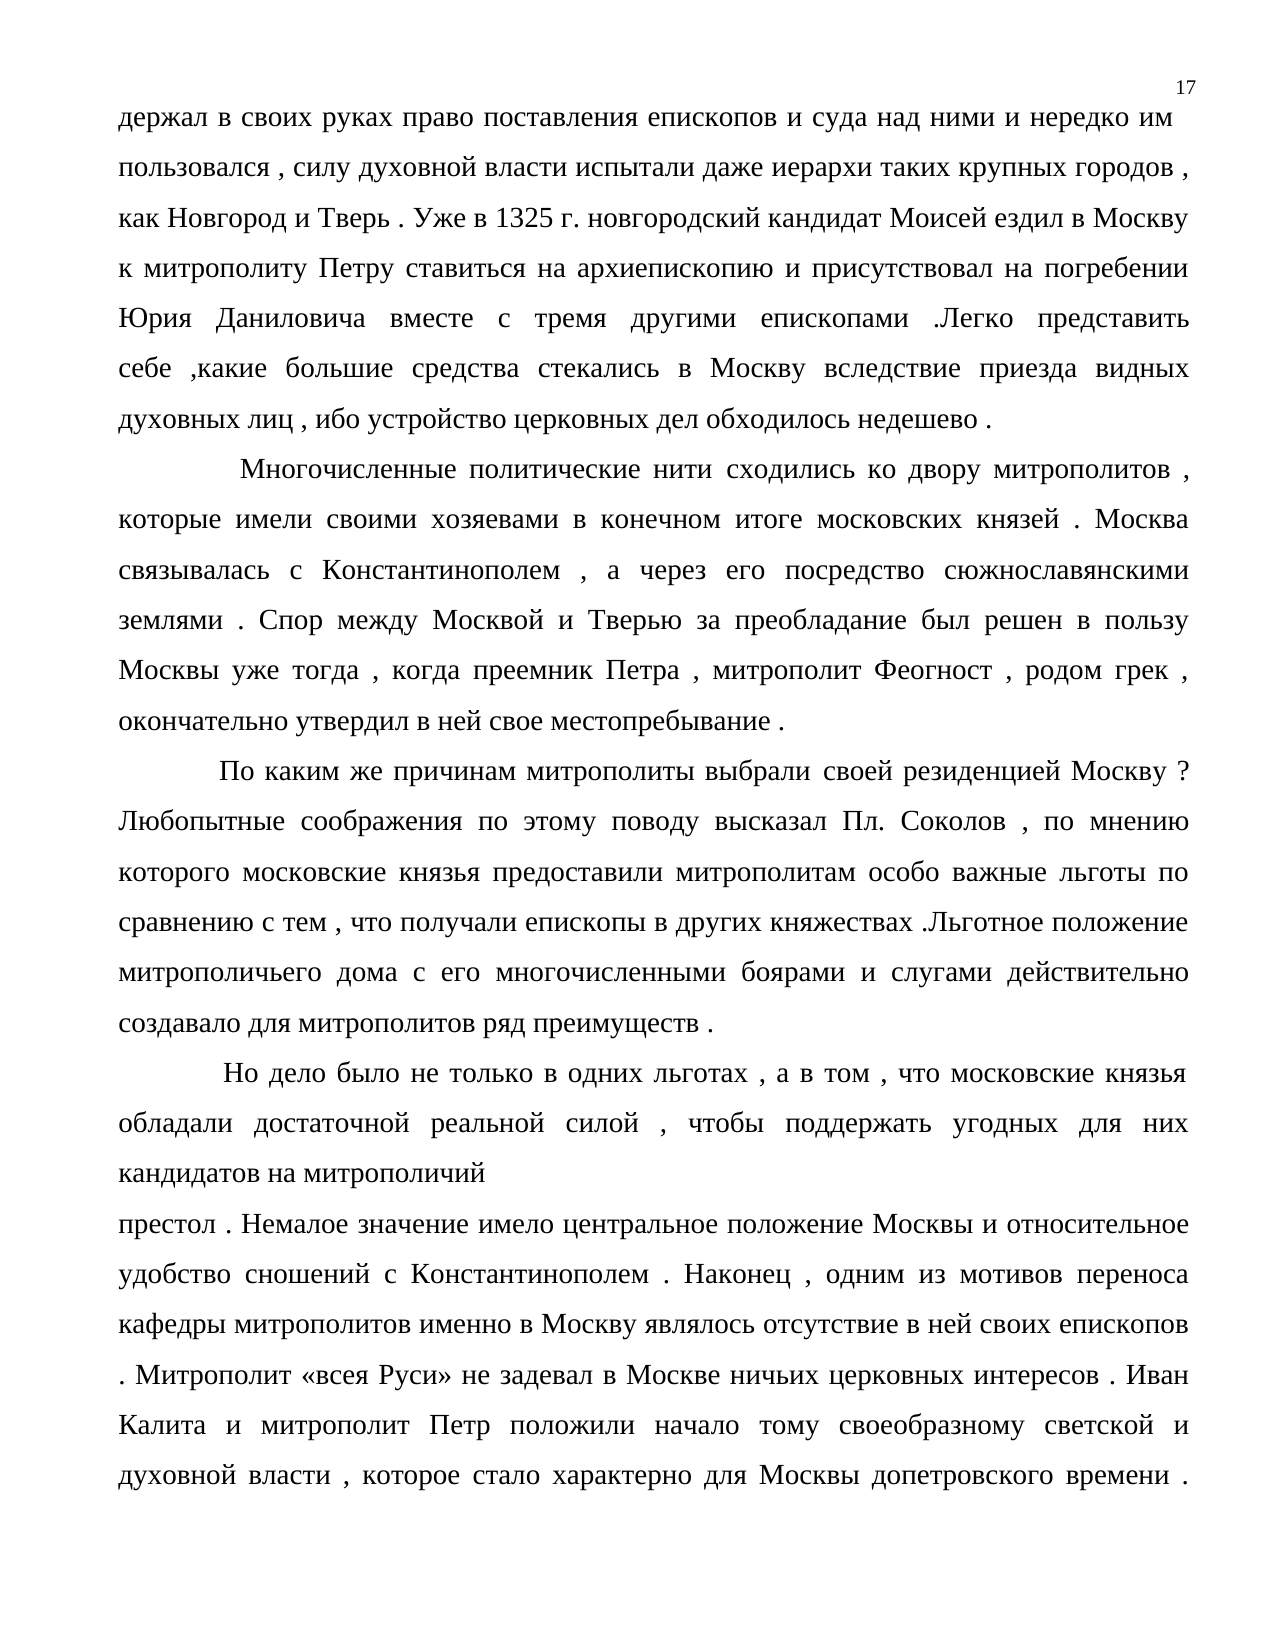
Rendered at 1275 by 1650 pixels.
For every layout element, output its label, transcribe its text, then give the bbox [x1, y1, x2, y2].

text По каким же причинам митрополиты выбрали своей резиденцией Москву ? Любопытные соображения по этому поводу высказал Пл. Соколов , по мнению которого московские князья предоставили митрополитам особо важные льготы по сравнению с тем , что получали епископы в других княжествах .Льготное положение митрополичьего дома с его многочисленными боярами и слугами действительно создавало для митрополитов ряд преимуществ . [118, 753, 1190, 1038]
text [118, 1206, 1190, 1491]
text Но дело было не только в одних льготах , а в том , что московские князья обладали достаточной реальной силой , чтобы поддержать угодных для них кандидатов на митрополичий [118, 1055, 1190, 1189]
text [118, 99, 1190, 434]
text Многочисленные политические нити сходились ко двору митрополитов , которые имели своими хозяевами в конечном итоге московских князей . Москва связывалась с Константинополем , а через его посредство сюжнославянскими землями . Спор между Москвой и Тверью за преобладание был решен в пользу Москвы уже тогда , когда преемник Петра , митрополит Феогност , родом грек , окончательно утвердил в ней свое местопребывание . [118, 451, 1190, 736]
